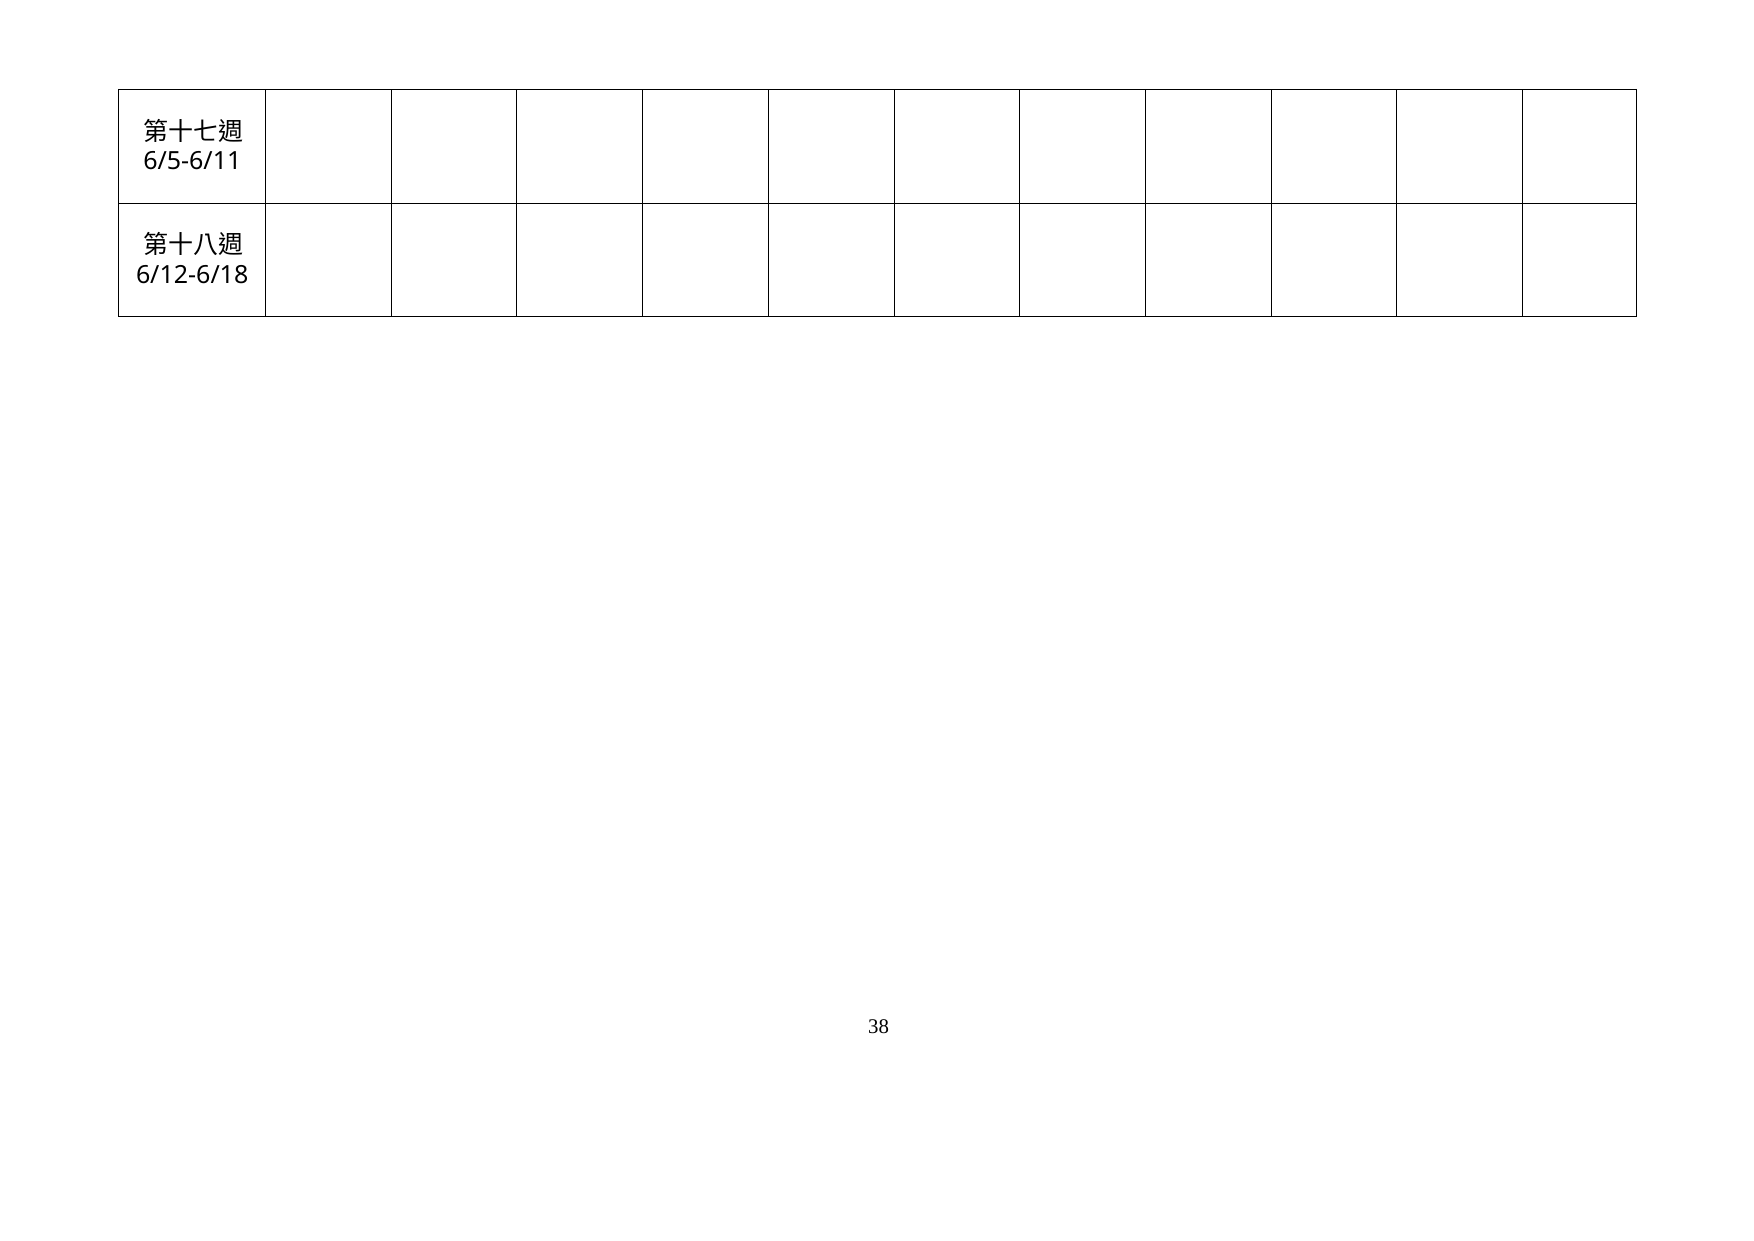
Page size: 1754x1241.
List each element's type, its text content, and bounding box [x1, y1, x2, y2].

table_cell [266, 204, 391, 316]
table_cell [895, 204, 1019, 316]
table_cell 第十七週6/5-6/11 [119, 90, 265, 202]
table_cell [643, 90, 768, 202]
table_cell [1146, 90, 1271, 202]
table_cell [1523, 90, 1636, 202]
table_cell [1146, 204, 1271, 316]
table_cell [392, 204, 516, 316]
table_cell [1397, 204, 1522, 316]
table_cell [392, 90, 516, 202]
table_cell [1523, 204, 1636, 316]
table_cell [1020, 90, 1145, 202]
table_cell [266, 90, 391, 202]
table_cell [517, 90, 642, 202]
table_cell [769, 90, 894, 202]
table_cell [1020, 204, 1145, 316]
table_cell [1272, 204, 1396, 316]
table_cell [769, 204, 894, 316]
table_cell [1397, 90, 1522, 202]
table_cell [1272, 90, 1396, 202]
table_cell [517, 204, 642, 316]
table_cell [643, 204, 768, 316]
table_cell [895, 90, 1019, 202]
table_cell 第十八週6/12-6/18 [119, 204, 265, 316]
